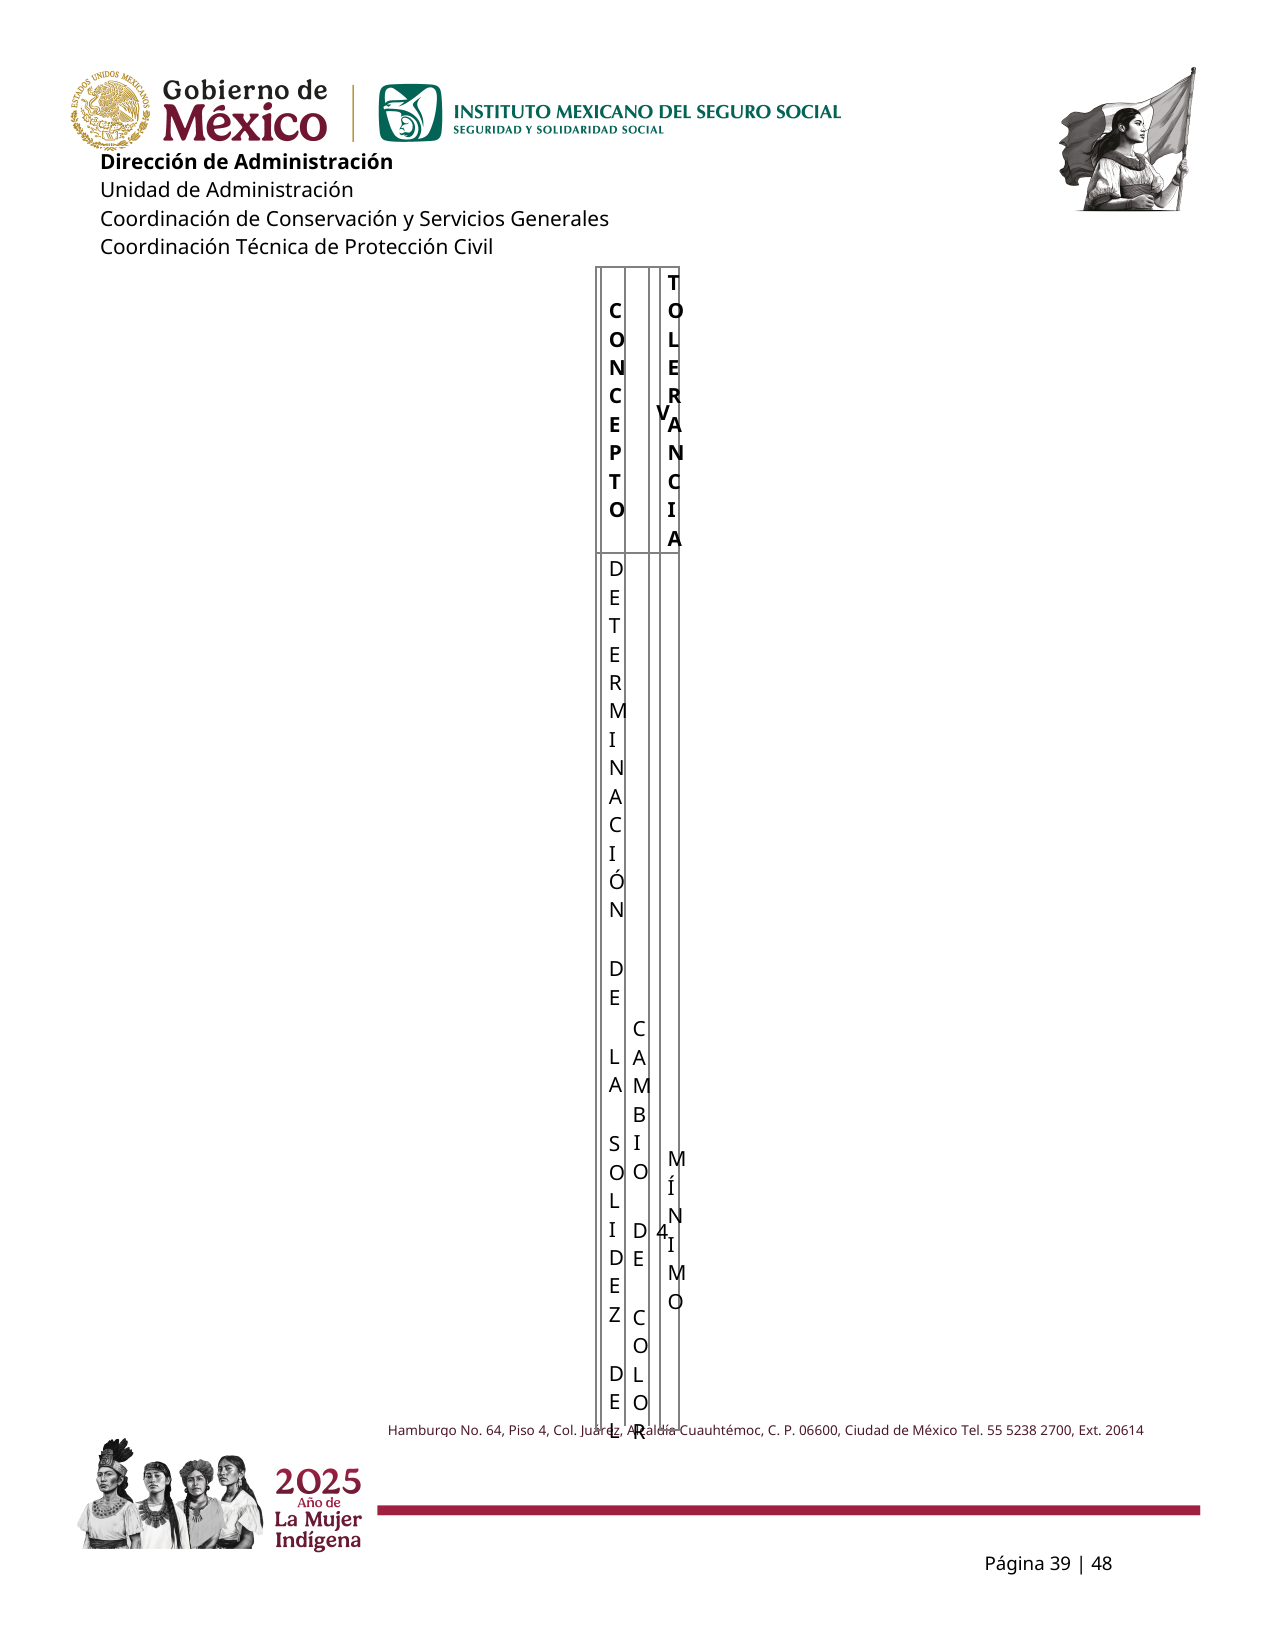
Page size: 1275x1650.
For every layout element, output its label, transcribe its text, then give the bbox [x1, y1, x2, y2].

table_header CONCEPTO [602, 268, 624, 552]
table_cell CAMBIO DE COLOR [625, 554, 649, 1428]
picture [0, 0, 1274, 1648]
table_header [626, 268, 648, 552]
table_cell DETERMINACIÓN DE LA SOLIDEZ DEL COLOR AL LAVADO [602, 554, 625, 1428]
table_header TOLERANCIA [661, 268, 678, 552]
table_cell MÍNIMO [661, 554, 678, 1428]
